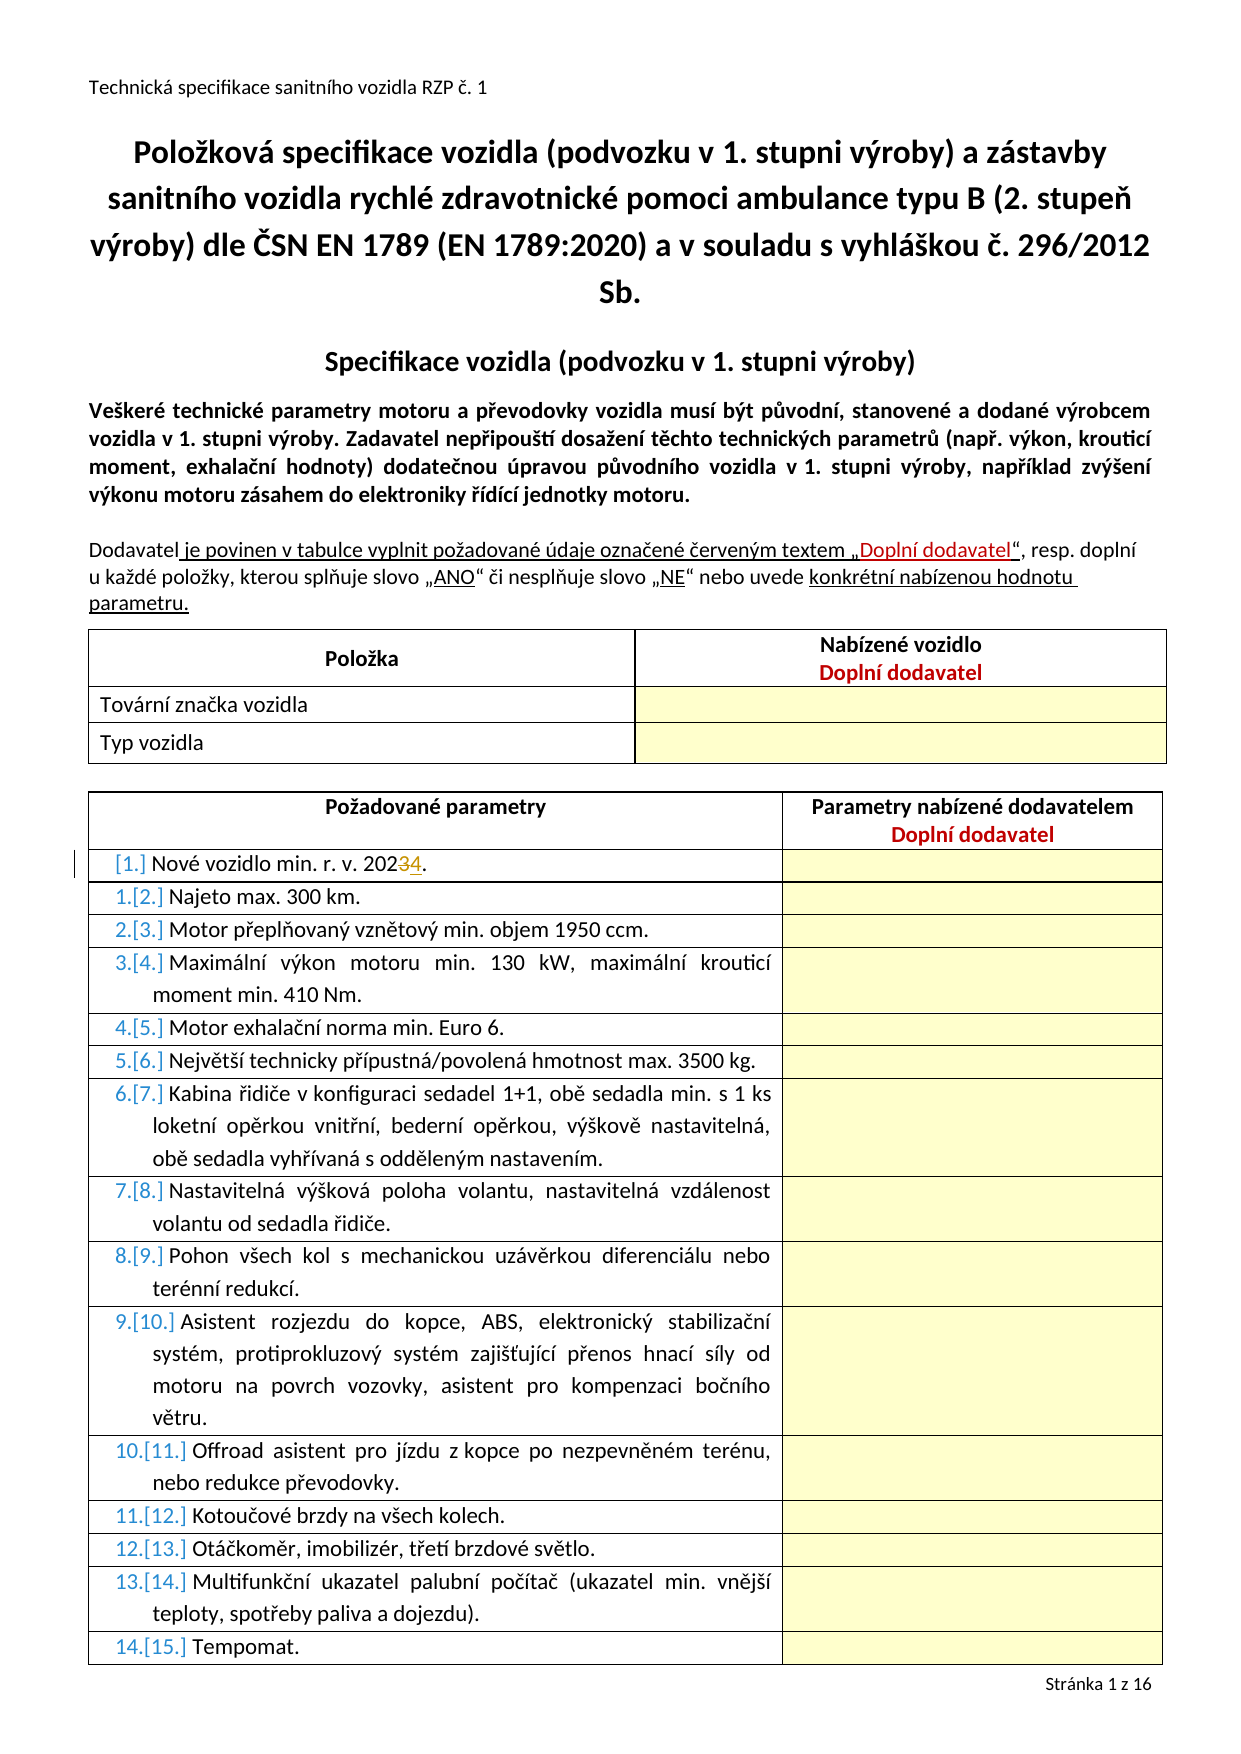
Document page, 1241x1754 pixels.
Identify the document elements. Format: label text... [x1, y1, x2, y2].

table_cell [783, 1534, 1162, 1566]
table_cell [783, 1242, 1162, 1306]
table_cell [783, 1567, 1162, 1631]
table_cell [636, 687, 1166, 722]
table_cell Nastavitelná výšková poloha volantu, nastavitelná vzdálenost volantu od sedadla řidiče. [89, 1177, 782, 1241]
table_cell Nové vozidlo min. r. v. 202. [89, 850, 782, 881]
text Veškeré technické parametry motoru a převodovky vozidla musí být původní, stanovené a dodané výrobcem vozidla v 1. stupni výroby. Zadavatel nepřipouští dosažení těchto technických parametrů (např. výkon, krouticí moment, exhalační hodnoty) dodatečnou úpravou původního vozidla v 1. stupni výroby, například zvýšení výkonu motoru zásahem do elektroniky řídící jednotky motoru. [89, 396, 1152, 508]
table_cell [783, 1177, 1162, 1241]
table_cell Otáčkoměr, imobilizér, třetí brzdové světlo. [89, 1534, 782, 1566]
table_header Parametry nabízené dodavatelem Doplní dodavatel [783, 793, 1162, 848]
table_header Požadované parametry [89, 793, 782, 848]
text Dodavatel je povinen v tabulce vyplnit požadované údaje označené červeným textem „Doplní dodavatel“, resp. doplní u každé položky, kterou splňuje slovo „ANO“ či nesplňuje slovo „NE“ nebo uvede konkrétní nabízenou hodnotu parametru. [89, 536, 1152, 616]
table_cell Kabina řidiče v konfiguraci sedadel 1+1, obě sedadla min. s 1 ks loketní opěrkou vnitřní, bederní opěrkou, výškově nastavitelná, obě sedadla vyhřívaná s odděleným nastavením. [89, 1079, 782, 1176]
table_cell Pohon všech kol s mechanickou uzávěrkou diferenciálu nebo terénní redukcí. [89, 1242, 782, 1306]
table_cell [783, 1046, 1162, 1078]
table_cell [783, 850, 1162, 881]
table_cell Maximální výkon motoru min. 130 kW, maximální krouticí moment min. 410 Nm. [89, 948, 782, 1012]
subtitle Specifikace vozidla (podvozku v 1. stupni výroby) [89, 343, 1152, 378]
table_cell Tovární značka vozidla [89, 687, 634, 722]
table_cell Největší technicky přípustná/povolená hmotnost max. 3500 kg. [89, 1046, 782, 1078]
table_header Položka [89, 630, 634, 686]
table_cell [783, 1014, 1162, 1045]
table_cell [783, 1307, 1162, 1435]
table_cell Tempomat. [89, 1632, 782, 1664]
title Položková specifikace vozidla (podvozku v 1. stupni výroby) a zástavby sanitního vozidla rychlé zdravotnické pomoci ambulance typu B (2. stupeň výroby) dle ČSN EN 1789 (EN 1789:2020) a v souladu s vyhláškou č. 296/2012 Sb. [89, 131, 1152, 312]
table_cell Motor přeplňovaný vznětový min. objem 1950 ccm. [89, 915, 782, 947]
table_cell Multifunkční ukazatel palubní počítač (ukazatel min. vnější teploty, spotřeby paliva a dojezdu). [89, 1567, 782, 1631]
table_cell [783, 1079, 1162, 1176]
table_cell [783, 948, 1162, 1012]
table_cell [783, 915, 1162, 947]
table_cell [783, 1632, 1162, 1664]
table_cell [636, 723, 1166, 762]
table_cell [783, 1436, 1162, 1500]
table_cell Motor exhalační norma min. Euro 6. [89, 1014, 782, 1045]
table_cell [783, 1501, 1162, 1533]
table_cell Asistent rozjezdu do kopce, ABS, elektronický stabilizační systém, protiprokluzový systém zajišťující přenos hnací síly od motoru na povrch vozovky, asistent pro kompenzaci bočního větru. [89, 1307, 782, 1435]
table_cell Offroad asistent pro jízdu z kopce po nezpevněném terénu, nebo redukce převodovky. [89, 1436, 782, 1500]
table_cell Typ vozidla [89, 723, 634, 762]
table_header Nabízené vozidlo Doplní dodavatel [636, 630, 1166, 686]
table_cell Kotoučové brzdy na všech kolech. [89, 1501, 782, 1533]
table_cell [783, 883, 1162, 914]
table_cell Najeto max. 300 km. [89, 883, 782, 914]
